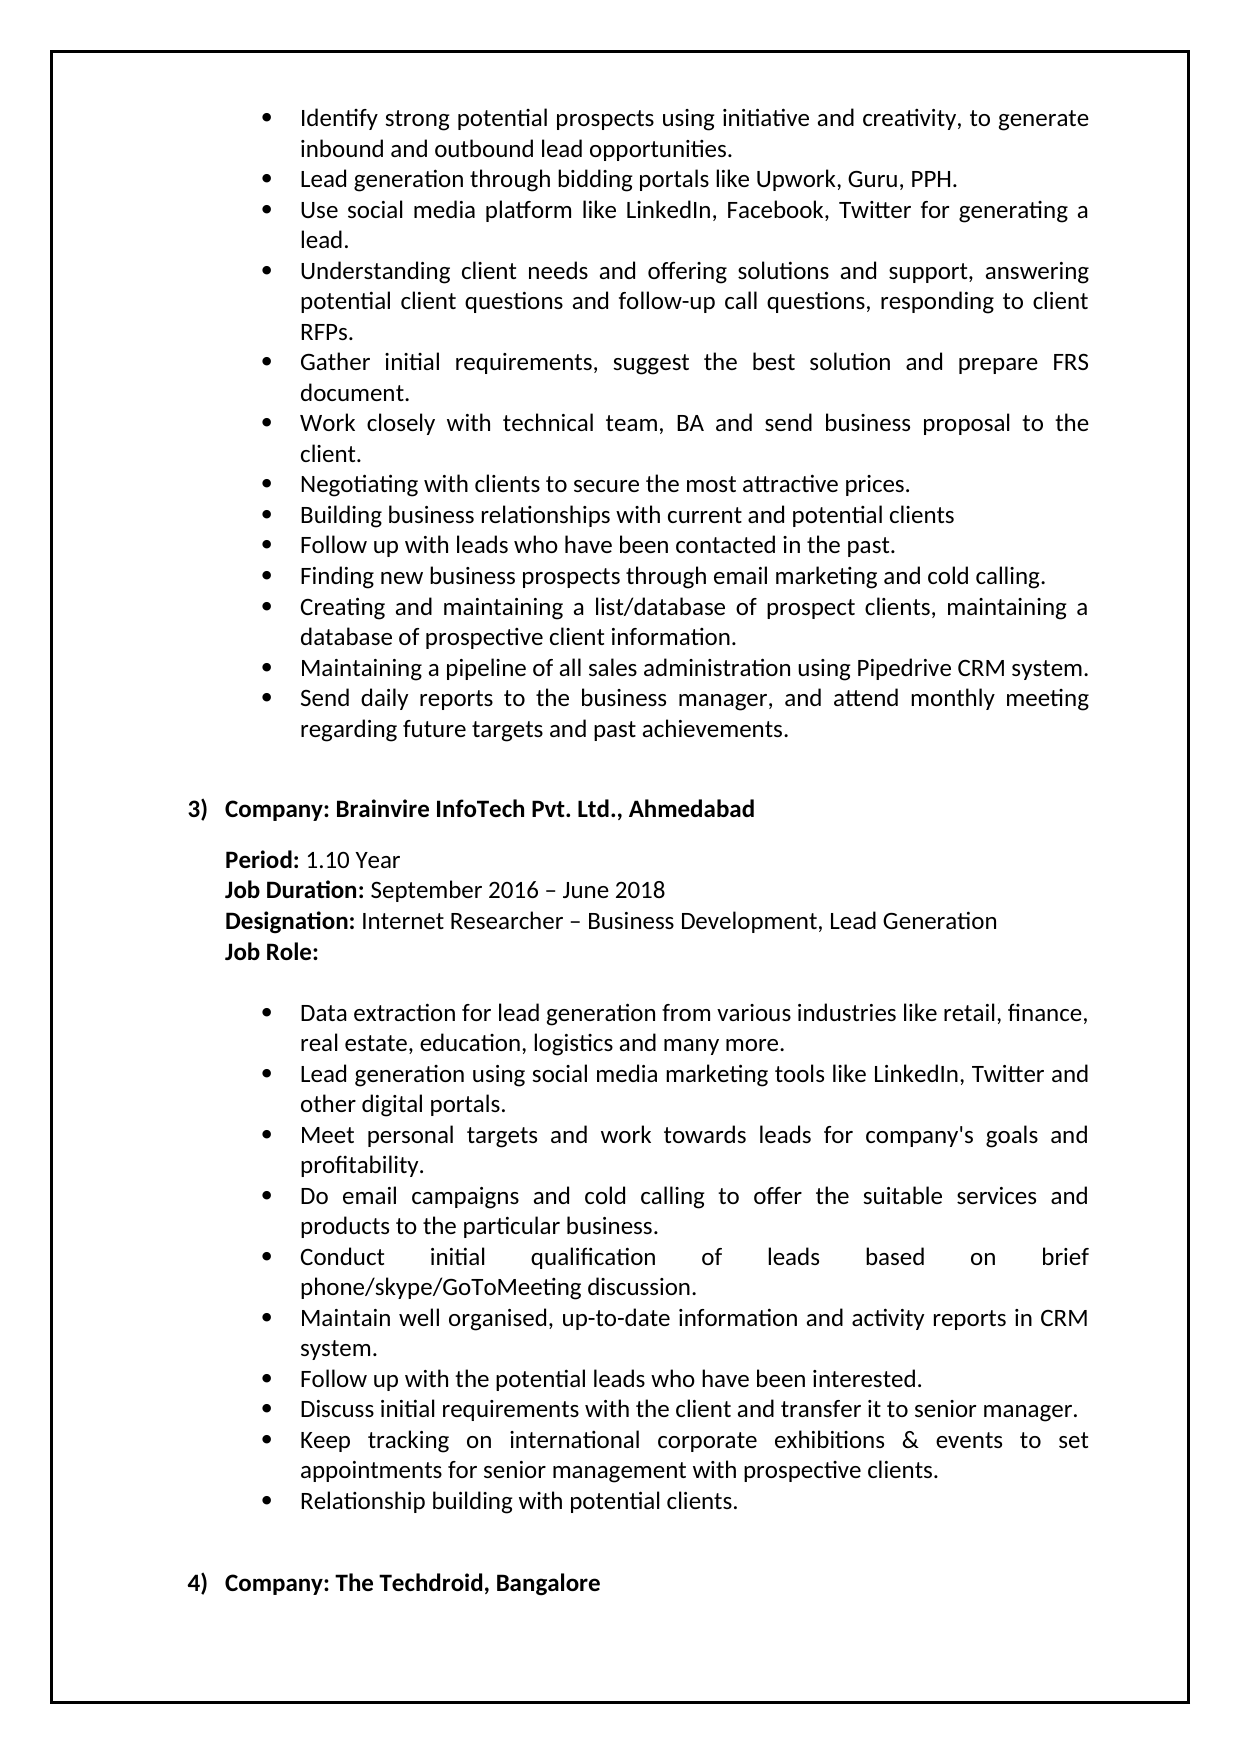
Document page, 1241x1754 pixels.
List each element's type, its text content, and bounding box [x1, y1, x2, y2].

list Send daily reports to the business manager, and attend monthly meeting regarding future targets and past achievements. [262, 682, 1090, 743]
list Lead generation using social media marketing tools like LinkedIn, Twitter and other digital portals. [262, 1058, 1090, 1119]
list Understanding client needs and offering solutions and support, answering potential client questions and follow-up call questions, responding to client RFPs. [262, 255, 1090, 346]
list Company: The Techdroid, Bangalore [187, 1567, 1090, 1597]
list Work closely with technical team, BA and send business proposal to the client. [262, 407, 1090, 468]
text Period: 1.10 Year [225, 844, 1090, 875]
text Job Role: [225, 936, 1090, 966]
list Follow up with the potential leads who have been interested. [262, 1363, 1090, 1393]
list Follow up with leads who have been contacted in the past. [262, 529, 1090, 560]
list Lead generation through bidding portals like Upwork, Guru, PPH. [262, 163, 1090, 194]
list Keep tracking on international corporate exhibitions & events to set appointments for senior management with prospective clients. [262, 1424, 1090, 1485]
list Gather initial requirements, suggest the best solution and prepare FRS document. [262, 346, 1090, 407]
list Do email campaigns and cold calling to offer the suitable services and products to the particular business. [262, 1180, 1090, 1241]
list Negotiating with clients to secure the most attractive prices. [262, 468, 1090, 499]
list Creating and maintaining a list/database of prospect clients, maintaining a database of prospective client information. [262, 591, 1090, 652]
list Identify strong potential prospects using initiative and creativity, to generate inbound and outbound lead opportunities. [262, 102, 1090, 163]
text Job Duration: September 2016 – June 2018 [225, 875, 1090, 905]
list Building business relationships with current and potential clients [262, 499, 1090, 529]
list Conduct initial qualification of leads based on brief phone/skype/GoToMeeting discussion. [262, 1241, 1090, 1302]
list Finding new business prospects through email marketing and cold calling. [262, 560, 1090, 591]
list Data extraction for lead generation from various industries like retail, finance, real estate, education, logistics and many more. [262, 997, 1090, 1058]
list Use social media platform like LinkedIn, Facebook, Twitter for generating a lead. [262, 194, 1090, 255]
list Discuss initial requirements with the client and transfer it to senior manager. [262, 1393, 1090, 1424]
list Maintaining a pipeline of all sales administration using Pipedrive CRM system. [262, 652, 1090, 682]
text Designation: Internet Researcher – Business Development, Lead Generation [225, 905, 1090, 936]
list Meet personal targets and work towards leads for company's goals and profitability. [262, 1119, 1090, 1180]
list Maintain well organised, up-to-date information and activity reports in CRM system. [262, 1302, 1090, 1363]
list Relationship building with potential clients. [262, 1485, 1090, 1516]
list Company: Brainvire InfoTech Pvt. Ltd., Ahmedabad [187, 793, 1090, 823]
